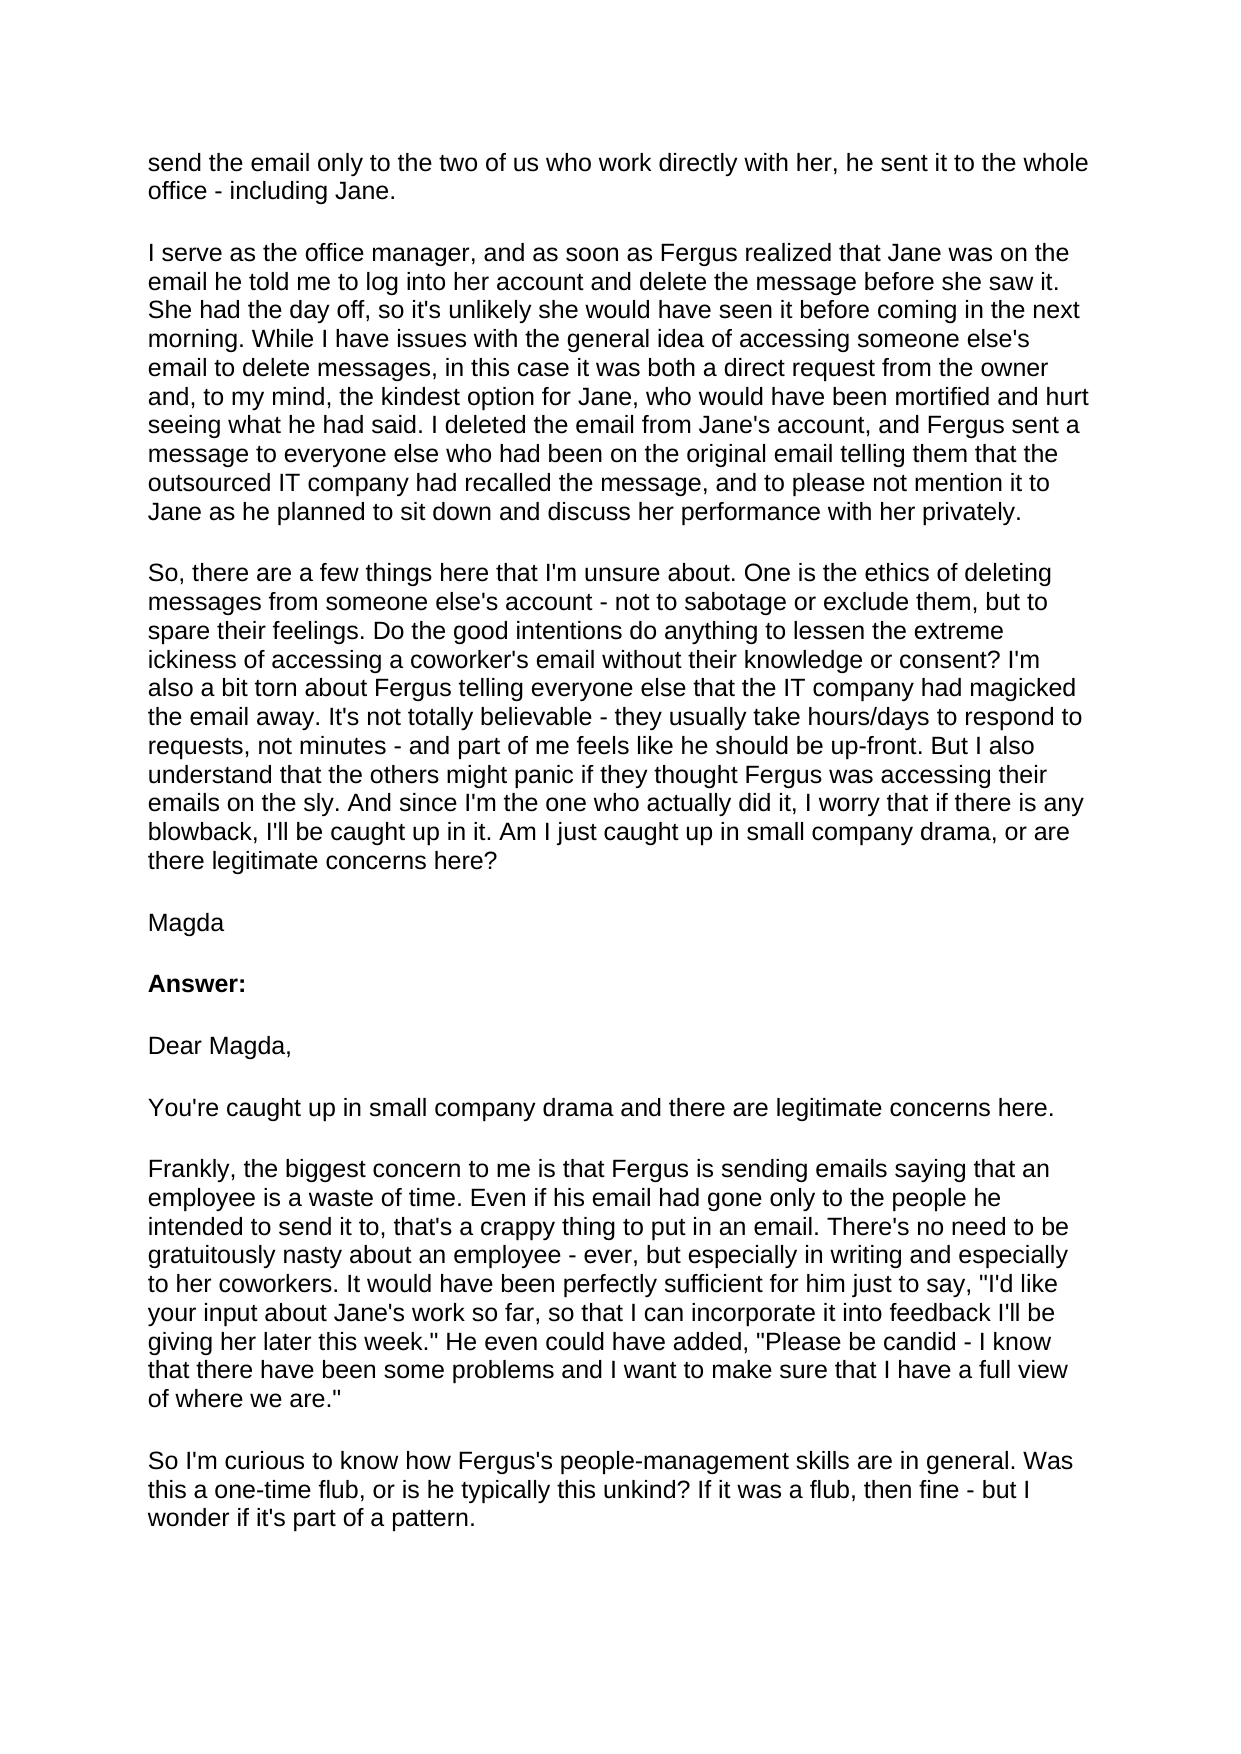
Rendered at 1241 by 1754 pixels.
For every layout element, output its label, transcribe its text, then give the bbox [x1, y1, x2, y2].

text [148, 148, 1093, 205]
text I serve as the office manager, and as soon as Fergus realized that Jane was on the email he told me to log into her account and delete the message before she saw it. She had the day off, so it's unlikely she would have seen it before coming in the next morning. While I have issues with the general idea of accessing someone else's email to delete messages, in this case it was both a direct request from the owner and, to my mind, the kindest option for Jane, who would have been mortified and hurt seeing what he had said. I deleted the email from Jane's account, and Fergus sent a message to everyone else who had been on the original email telling them that the outsourced IT company had recalled the message, and to please not mention it to Jane as he planned to sit down and discuss her performance with her privately. [148, 238, 1093, 526]
text So I'm curious to know how Fergus's people-management skills are in general. Was this a one-time flub, or is he typically this unkind? If it was a flub, then fine - but I wonder if it's part of a pattern. [148, 1446, 1093, 1532]
text You're caught up in small company drama and there are legitimate concerns here. [148, 1093, 1093, 1121]
text Magda [148, 908, 1093, 936]
text Frankly, the biggest concern to me is that Fergus is sending emails saying that an employee is a waste of time. Even if his email had gone only to the people he intended to send it to, that's a crappy thing to put in an email. There's no need to be gratuitously nasty about an employee - ever, but especially in writing and especially to her coworkers. It would have been perfectly sufficient for him just to say, "I'd like your input about Jane's work so far, so that I can incorporate it into feedback I'll be giving her later this week." He even could have added, "Please be candid - I know that there have been some problems and I want to make sure that I have a full view of where we are." [148, 1154, 1093, 1413]
text Answer: [148, 969, 1093, 998]
text Dear Magda, [148, 1031, 1093, 1060]
text So, there are a few things here that I'm unsure about. One is the ethics of deleting messages from someone else's account - not to sabotage or exclude them, but to spare their feelings. Do the good intentions do anything to lessen the extreme ickiness of accessing a coworker's email without their knowledge or consent? I'm also a bit torn about Fergus telling everyone else that the IT company had magicked the email away. It's not totally believable - they usually take hours/days to respond to requests, not minutes - and part of me feels like he should be up-front. But I also understand that the others might panic if they thought Fergus was accessing their emails on the sly. And since I'm the one who actually did it, I worry that if there is any blowback, I'll be caught up in it. Am I just caught up in small company drama, or are there legitimate concerns here? [148, 558, 1093, 875]
